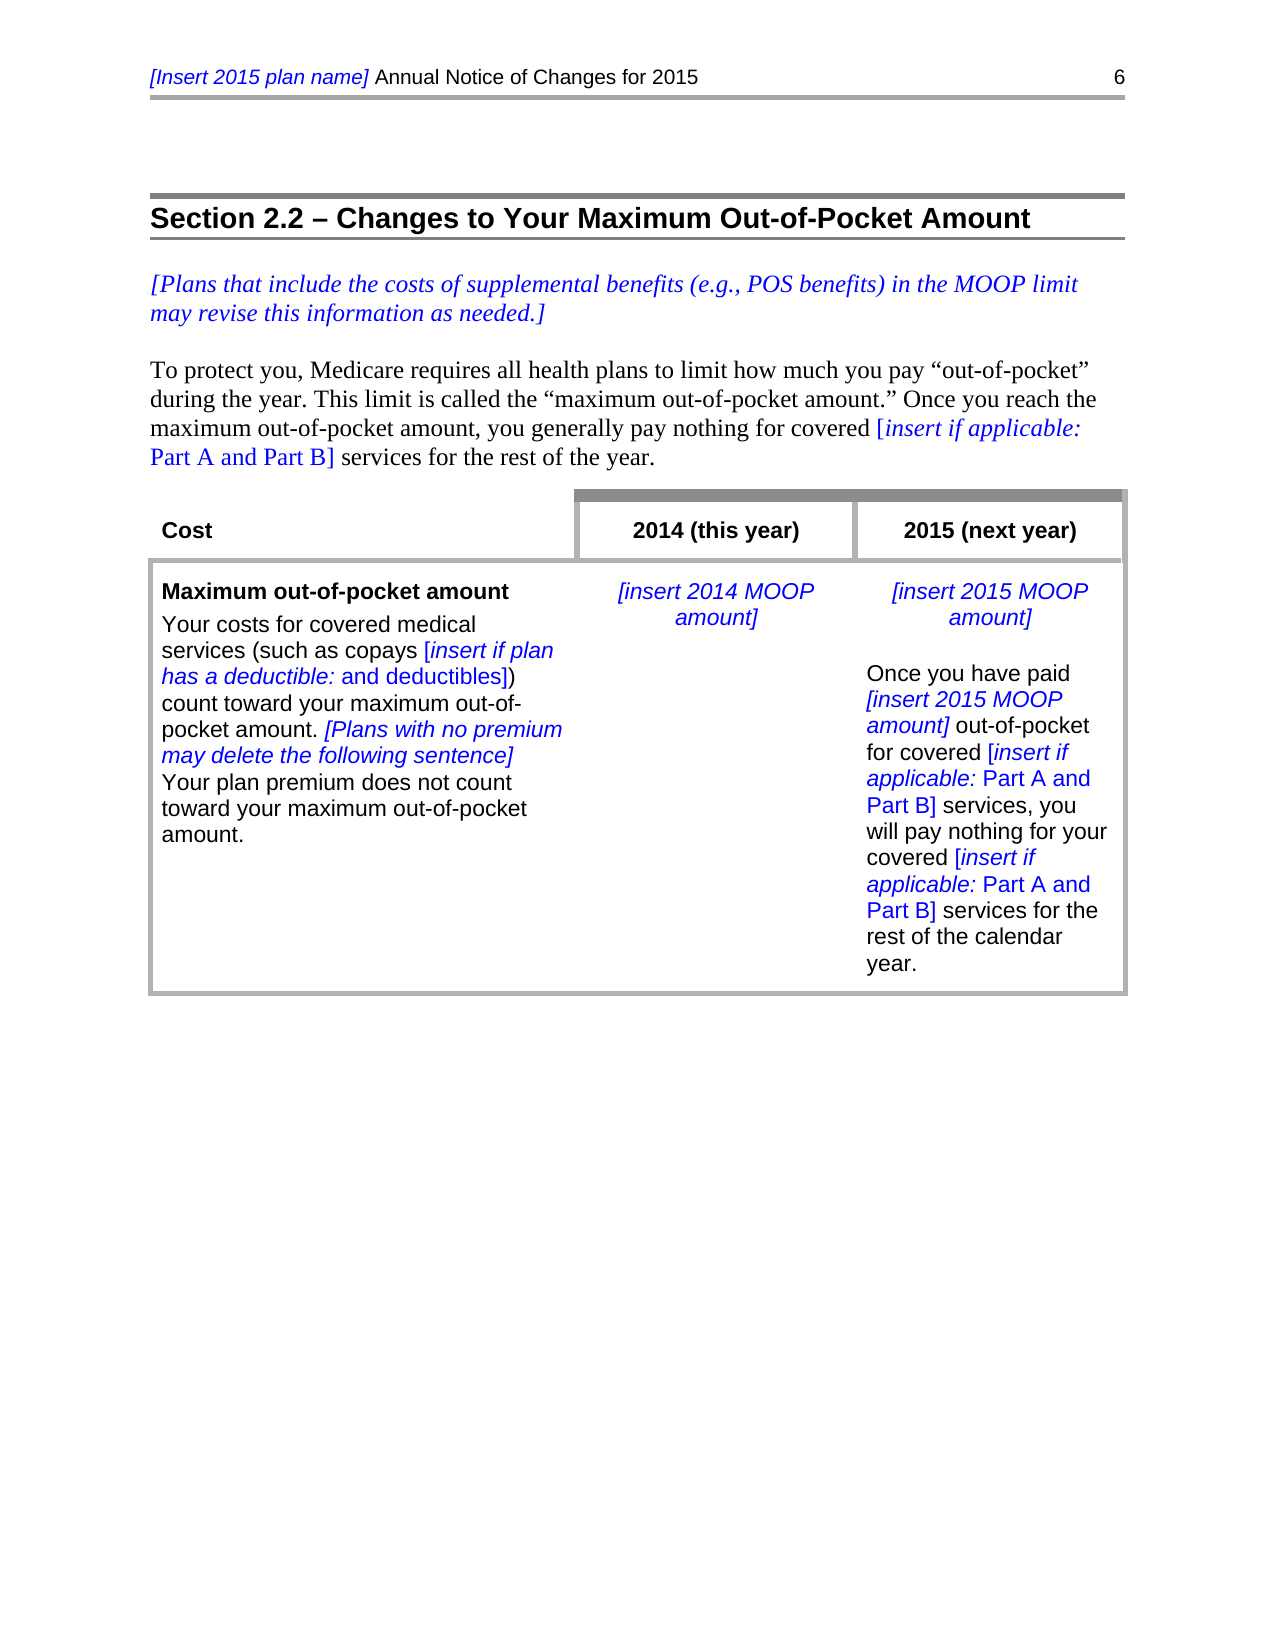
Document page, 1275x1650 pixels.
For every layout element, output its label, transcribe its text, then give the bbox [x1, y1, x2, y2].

table_cell Maximum out-of-pocket amount Your costs for covered medical services (such as copays [insert if plan has a deductible: and deductibles]) count toward your maximum out-of-pocket amount. [Plans with no premium may delete the following sentence] Your plan premium does not count toward your maximum out-of-pocket amount. [153, 563, 577, 991]
subtitle Section 2.2 – Changes to Your Maximum Out-of-Pocket Amount [150, 199, 1125, 237]
table_cell [insert 2014 MOOP amount] [577, 563, 855, 991]
text [Plans that include the costs of supplemental benefits (e.g., POS benefits) in the MOOP limit may revise this information as needed.] [150, 269, 1125, 326]
table_cell [insert 2015 MOOP amount] Once you have paid [insert 2015 MOOP amount] out-of-pocket for covered [insert if applicable: Part A and Part B] services, you will pay nothing for your covered [insert if applicable: Part A and Part B] services for the rest of the calendar year. [855, 558, 1123, 991]
table_header Cost [150, 489, 574, 558]
list To protect you, Medicare requires all health plans to limit how much you pay “out-of-pocket” during the year. This limit is called the “maximum out-of-pocket amount.” Once you reach the maximum out-of-pocket amount, you generally pay nothing for covered [insert if applicable: Part A and Part B] services for the rest of the year. [150, 356, 1109, 471]
table_header 2015 (next year) [858, 502, 1122, 558]
table_header 2014 (this year) [580, 502, 852, 558]
